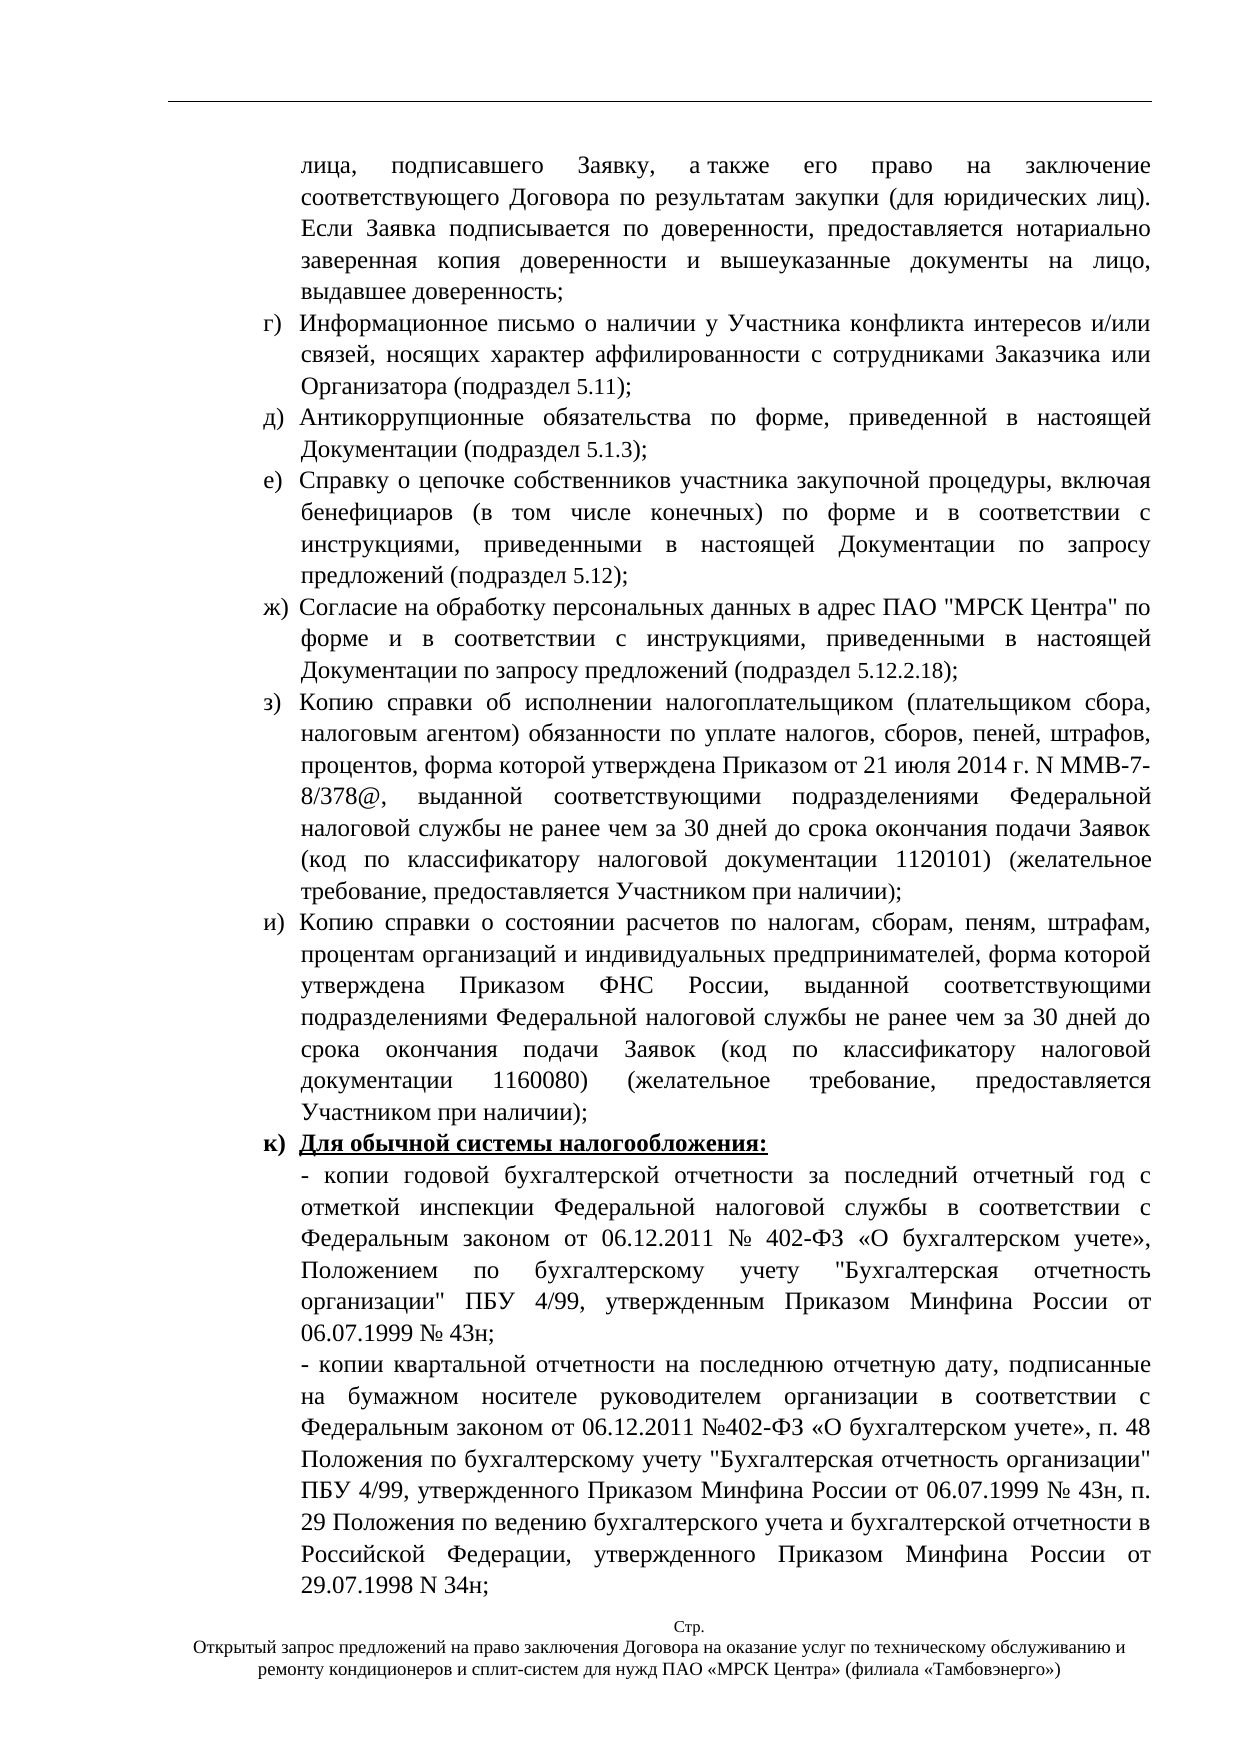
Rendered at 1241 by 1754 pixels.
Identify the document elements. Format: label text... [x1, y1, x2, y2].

list Справку о цепочке собственников участника закупочной процедуры, включая бенефициаров (в том числе конечных) по форме и в соответствии с инструкциями, приведенными в настоящей Документации по запросу предложений (подраздел 5.12); [263, 466, 1152, 589]
list Информационное письмо о наличии у Участника конфликта интересов и/или связей, носящих характер аффилированности с сотрудниками Заказчика или Организатора (подраздел 5.11); [263, 308, 1152, 400]
text - копии квартальной отчетности на последнюю отчетную дату, подписанные на бумажном носителе руководителем организации в соответствии с Федеральным законом от 06.12.2011 №402-ФЗ «О бухгалтерском учете», п. 48 Положения по бухгалтерскому учету "Бухгалтерская отчетность организации" ПБУ 4/99, утвержденного Приказом Минфина России от 06.07.1999 № 43н, п. 29 Положения по ведению бухгалтерского учета и бухгалтерской отчетности в Российской Федерации, утвержденного Приказом Минфина России от 29.07.1998 N 34н; [301, 1349, 1152, 1599]
list Антикоррупционные обязательства по форме, приведенной в настоящей Документации (подраздел 5.1.3); [263, 402, 1152, 463]
list Для обычной системы налогообложения: [263, 1128, 1152, 1157]
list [263, 150, 1152, 305]
text - копии годовой бухгалтерской отчетности за последний отчетный год с отметкой инспекции Федеральной налоговой службы в соответствии с Федеральным законом от 06.12.2011 № 402-ФЗ «О бухгалтерском учете», Положением по бухгалтерскому учету "Бухгалтерская отчетность организации" ПБУ 4/99, утвержденным Приказом Минфина России от 06.07.1999 № 43н; [301, 1160, 1152, 1347]
list Копию справки об исполнении налогоплательщиком (плательщиком сбора, налоговым агентом) обязанности по уплате налогов, сборов, пеней, штрафов, процентов, форма которой утверждена Приказом от 21 июля 2014 г. N ММВ-7-8/378@, выданной соответствующими подразделениями Федеральной налоговой службы не ранее чем за 30 дней до срока окончания подачи Заявок (код по классификатору налоговой документации 1120101) (желательное требование, предоставляется Участником при наличии); [263, 687, 1152, 905]
list Копию справки о состоянии расчетов по налогам, сборам, пеням, штрафам, процентам организаций и индивидуальных предпринимателей, форма которой утверждена Приказом ФНС России, выданной соответствующими подразделениями Федеральной налоговой службы не ранее чем за 30 дней до срока окончания подачи Заявок (код по классификатору налоговой документации 1160080) (желательное требование, предоставляется Участником при наличии); [263, 907, 1152, 1126]
list Согласие на обработку персональных данных в адрес ПАО "МРСК Центра" по форме и в соответствии с инструкциями, приведенными в настоящей Документации по запросу предложений (подраздел 5.13); [263, 592, 1152, 684]
